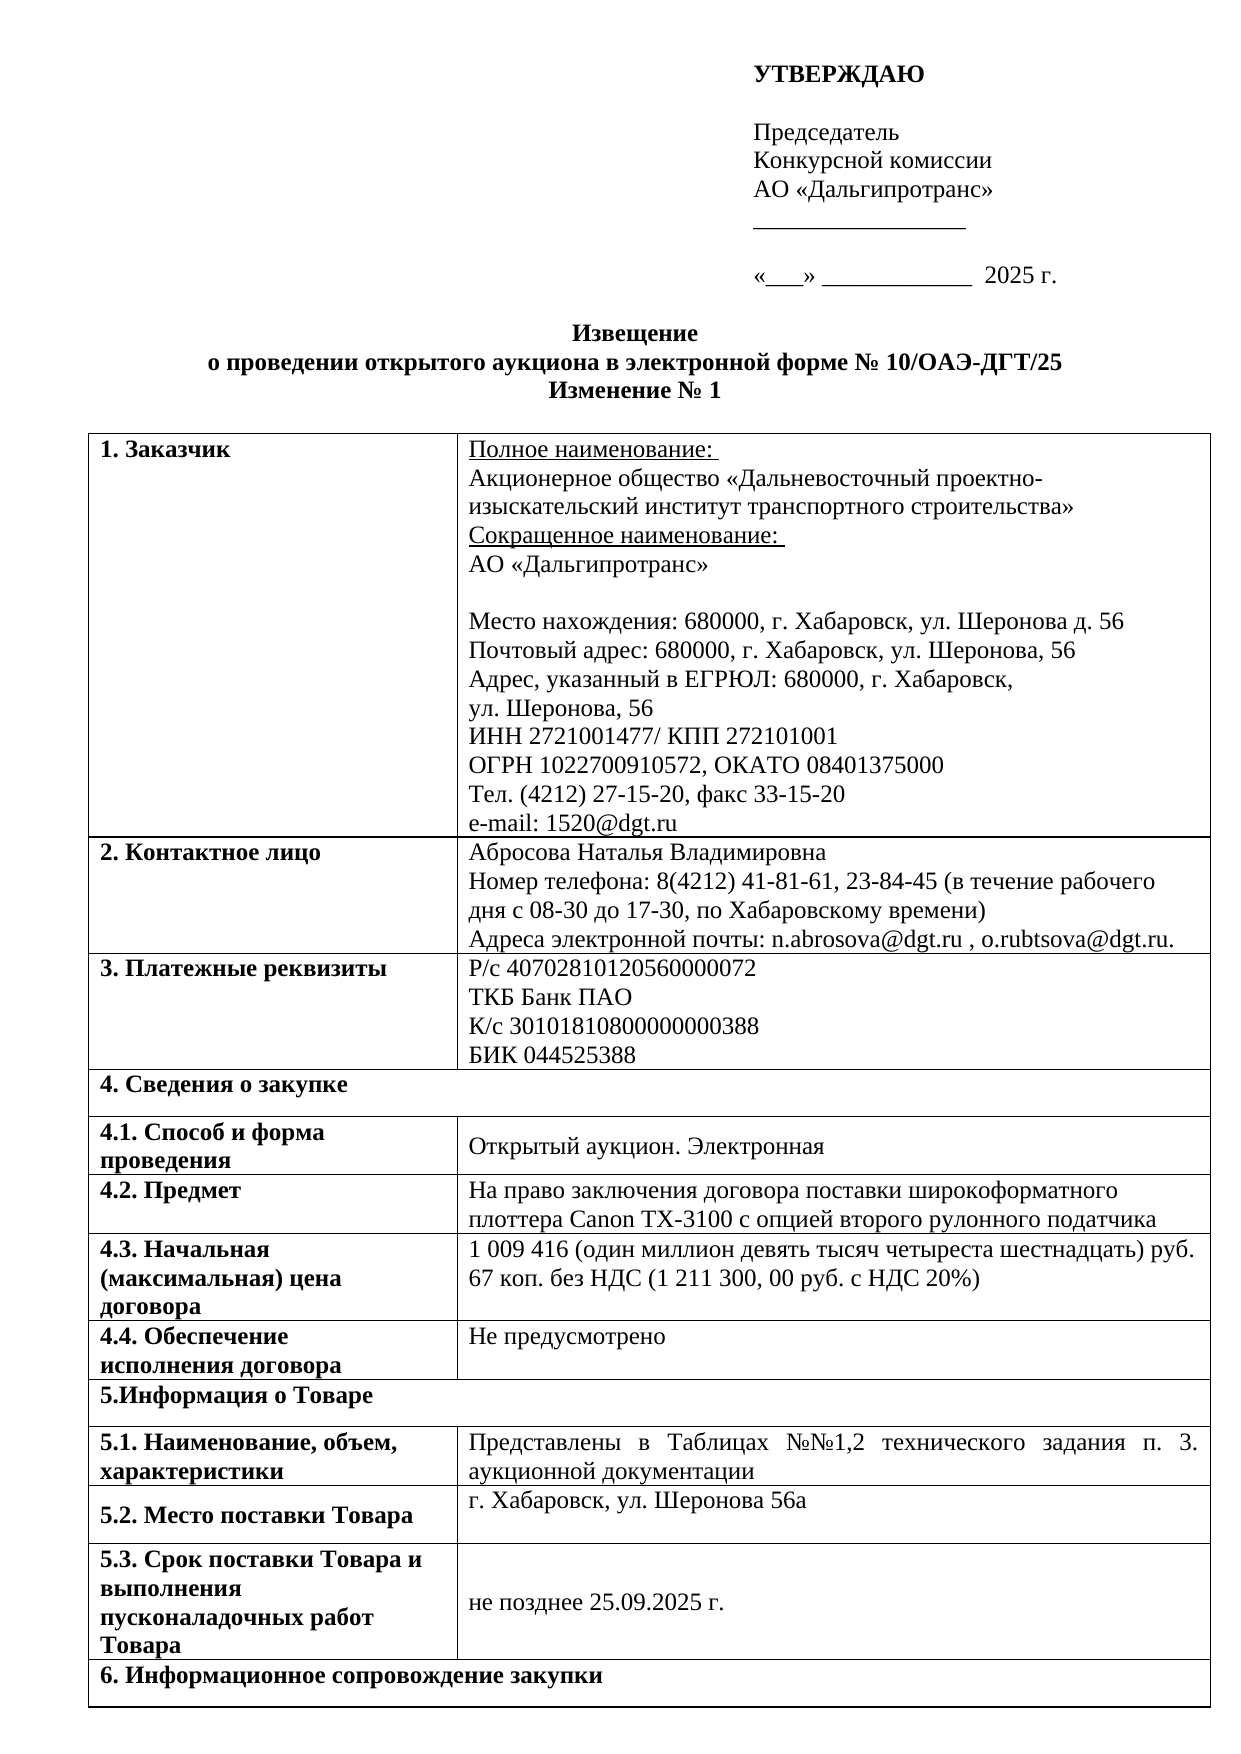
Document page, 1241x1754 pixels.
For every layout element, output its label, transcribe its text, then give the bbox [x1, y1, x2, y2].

table_cell На право заключения договора поставки широкоформатного плоттера Canon TX-3100 с опцией второго рулонного податчика [458, 1175, 1210, 1233]
table_cell 4.2. Предмет [89, 1175, 457, 1233]
table_cell Абросова Наталья Владимировна Номер телефона: 8(4212) 41-81-61, 23-84-45 (в течение рабочего дня с 08-30 до 17-30, по Хабаровскому времени) Адреса электронной почты: n.abrosova@dgt.ru , o.rubtsova@dgt.ru. [458, 838, 1210, 952]
text Извещение [118, 318, 1152, 347]
table_cell г. Хабаровск, ул. Шеронова 56а [458, 1486, 1210, 1543]
text о проведении открытого аукциона в электронной форме № 10/ОАЭ-ДГТ/25 [118, 347, 1152, 375]
table_cell 1 009 416 (один миллион девять тысяч четыреста шестнадцать) руб. 67 коп. без НДС (1 211 300, 00 руб. с НДС 20%) [458, 1234, 1210, 1320]
table_cell 2. Контактное лицо [89, 838, 457, 952]
table_cell Открытый аукцион. Электронная [458, 1117, 1210, 1174]
text _________________И.В. Бадяев [753, 203, 1152, 232]
table_cell 4.4. Обеспечение исполнения договора [89, 1321, 457, 1379]
table_cell 4.1. Способ и форма проведения [89, 1117, 457, 1174]
text Изменение № 1 [118, 375, 1152, 404]
table_cell 5.3. Срок поставки Товара и выполнения пусконаладочных работ Товара [89, 1544, 457, 1659]
table_cell 5.Информация о Товаре [89, 1380, 1210, 1426]
text «___» ____________ 2025 г. [753, 260, 1152, 289]
table_cell 5.1. Наименование, объем, характеристики [89, 1427, 457, 1484]
text АО «Дальгипротранс» [753, 174, 1152, 203]
text УТВЕРЖДАЮ [753, 59, 1152, 88]
table_header 1. Заказчик [89, 434, 457, 836]
text Конкурсной комиссии [753, 145, 1152, 174]
table_cell 3. Платежные реквизиты [89, 954, 457, 1068]
text Председатель [753, 117, 1152, 145]
table_cell Представлены в Таблицах №№1,2 технического задания п. 3. аукционной документации [458, 1427, 1210, 1484]
table_cell 5.2. Место поставки Товара [89, 1486, 457, 1543]
table_cell Не предусмотрено [458, 1321, 1210, 1379]
table_cell 6. Информационное сопровождение закупки [89, 1660, 1210, 1706]
table_header Полное наименование: Акционерное общество «Дальневосточный проектно-изыскательский институт транспортного строительства» Сокращенное наименование: АО «Дальгипротранс» Место нахождения: 680000, г. Хабаровск, ул. Шеронова д. 56 Почтовый адрес: 680000, г. Хабаровск, ул. Шеронова, 56 Адрес, указанный в ЕГРЮЛ: 680000, г. Хабаровск, ул. Шеронова, 56 ИНН 2721001477/ КПП 272101001 ОГРН 1022700910572, ОКАТО 08401375000 Тел. (4212) 27-15-20, факс 33-15-20 e-mail: 1520@dgt.ru [458, 434, 1210, 836]
table_cell 4.3. Начальная (максимальная) цена договора [89, 1234, 457, 1320]
table_cell 4. Сведения о закупке [89, 1070, 1210, 1116]
table_cell Р/с 40702810120560000072 ТКБ Банк ПАО К/с 30101810800000000388 БИК 044525388 [458, 954, 1210, 1068]
table_cell не позднее 25.09.2025 г. [458, 1544, 1210, 1659]
